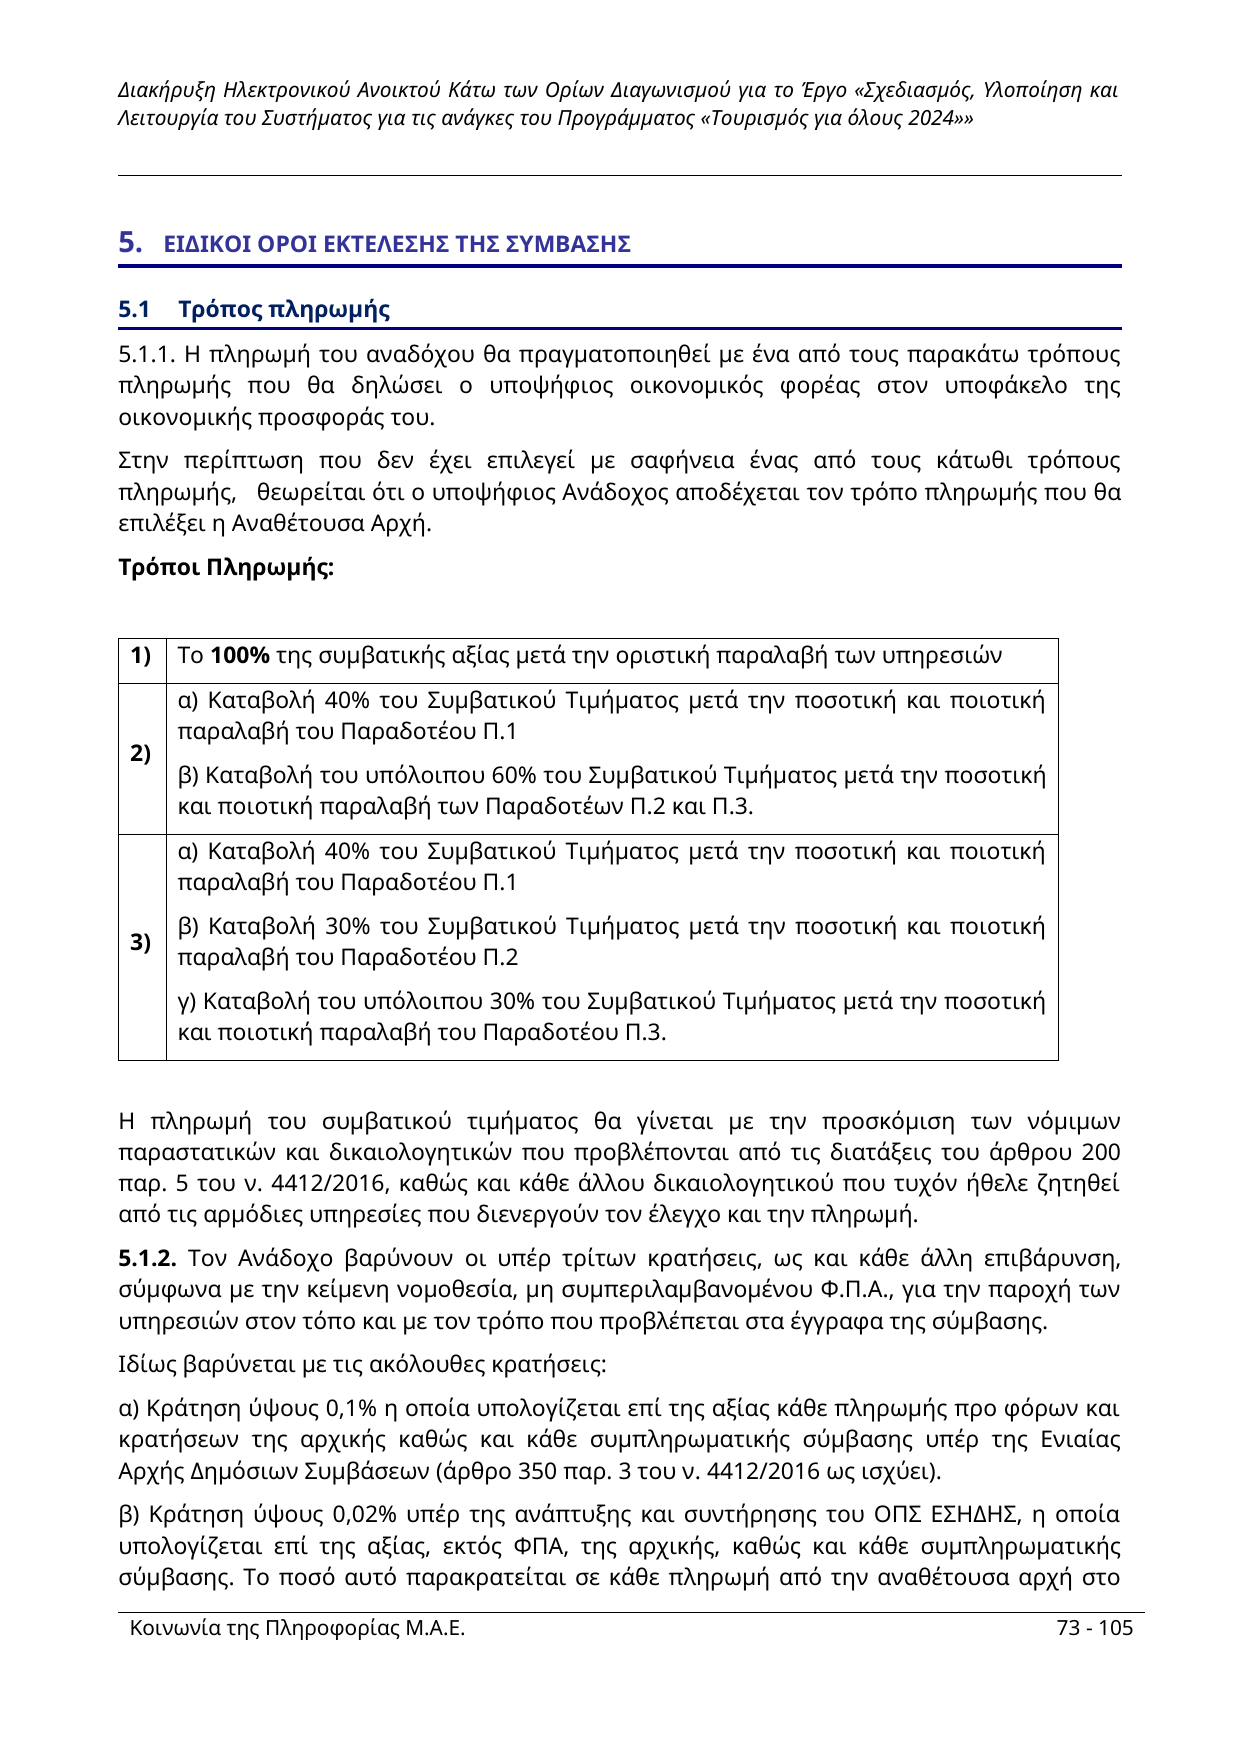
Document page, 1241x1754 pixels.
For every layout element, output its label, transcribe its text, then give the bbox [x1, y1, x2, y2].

text α) Κράτηση ύψους 0,1% η οποία υπολογίζεται επί της αξίας κάθε πληρωμής προ φόρων και κρατήσεων της αρχικής καθώς και κάθε συμπληρωματικής σύμβασης υπέρ της Ενιαίας Αρχής Δημόσιων Συμβάσεων (άρθρο 350 παρ. 3 του ν. 4412/2016 ως ισχύει). [118, 1392, 1122, 1486]
text 5.1.1. Η πληρωμή του αναδόχου θα πραγματοποιηθεί με ένα από τους παρακάτω τρόπους πληρωμής που θα δηλώσει ο υποψήφιος οικονομικός φορέας στον υποφάκελο της οικονομικής προσφοράς του. [118, 338, 1122, 432]
text Ιδίως βαρύνεται με τις ακόλουθες κρατήσεις: [118, 1348, 1122, 1380]
text Η πληρωμή του συμβατικού τιμήματος θα γίνεται με την προσκόμιση των νόμιμων παραστατικών και δικαιολογητικών που προβλέπονται από τις διατάξεις του άρθρου 200 παρ. 5 του ν. 4412/2016, καθώς και κάθε άλλου δικαιολογητικού που τυχόν ήθελε ζητηθεί από τις αρμόδιες υπηρεσίες που διενεργούν τον έλεγχο και την πληρωμή. [118, 1105, 1122, 1230]
table_cell 3) [119, 835, 166, 1060]
subtitle Τρόπος πληρωμής [118, 293, 1122, 327]
table_cell α) Καταβολή 40% του Συμβατικού Τιμήματος μετά την ποσοτική και ποιοτική παραλαβή του Παραδοτέου Π.1 β) Καταβολή του υπόλοιπου 60% του Συμβατικού Τιμήματος μετά την ποσοτική και ποιοτική παραλαβή των Παραδοτέων Π.2 και Π.3. [167, 684, 1058, 834]
table_cell α) Καταβολή 40% του Συμβατικού Τιμήματος μετά την ποσοτική και ποιοτική παραλαβή του Παραδοτέου Π.1 β) Καταβολή 30% του Συμβατικού Τιμήματος μετά την ποσοτική και ποιοτική παραλαβή του Παραδοτέου Π.2 γ) Καταβολή του υπόλοιπου 30% του Συμβατικού Τιμήματος μετά την ποσοτική και ποιοτική παραλαβή του Παραδοτέου Π.3. [167, 835, 1058, 1060]
text Στην περίπτωση που δεν έχει επιλεγεί με σαφήνεια ένας από τους κάτωθι τρόπους πληρωμής, θεωρείται ότι ο υποψήφιος Ανάδοχος αποδέχεται τον τρόπο πληρωμής που θα επιλέξει η Αναθέτουσα Αρχή. [118, 444, 1122, 538]
text 5.1.2. Toν Ανάδοχο βαρύνουν οι υπέρ τρίτων κρατήσεις, ως και κάθε άλλη επιβάρυνση, σύμφωνα με την κείμενη νομοθεσία, μη συμπεριλαμβανομένου Φ.Π.Α., για την παροχή των υπηρεσιών στον τόπο και με τον τρόπο που προβλέπεται στα έγγραφα της σύμβασης. [118, 1242, 1122, 1336]
subtitle ΕΙΔΙΚΟΙ ΟΡΟΙ ΕΚΤΕΛΕΣΗΣ ΤΗΣ ΣΥΜΒΑΣΗΣ [118, 222, 1122, 264]
table_header 1) [119, 639, 166, 683]
table_header Το 100% της συμβατικής αξίας μετά την οριστική παραλαβή των υπηρεσιών [167, 639, 1058, 683]
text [118, 1498, 1122, 1592]
table_cell 2) [119, 684, 166, 834]
text Τρόποι Πληρωμής: [118, 551, 1122, 582]
